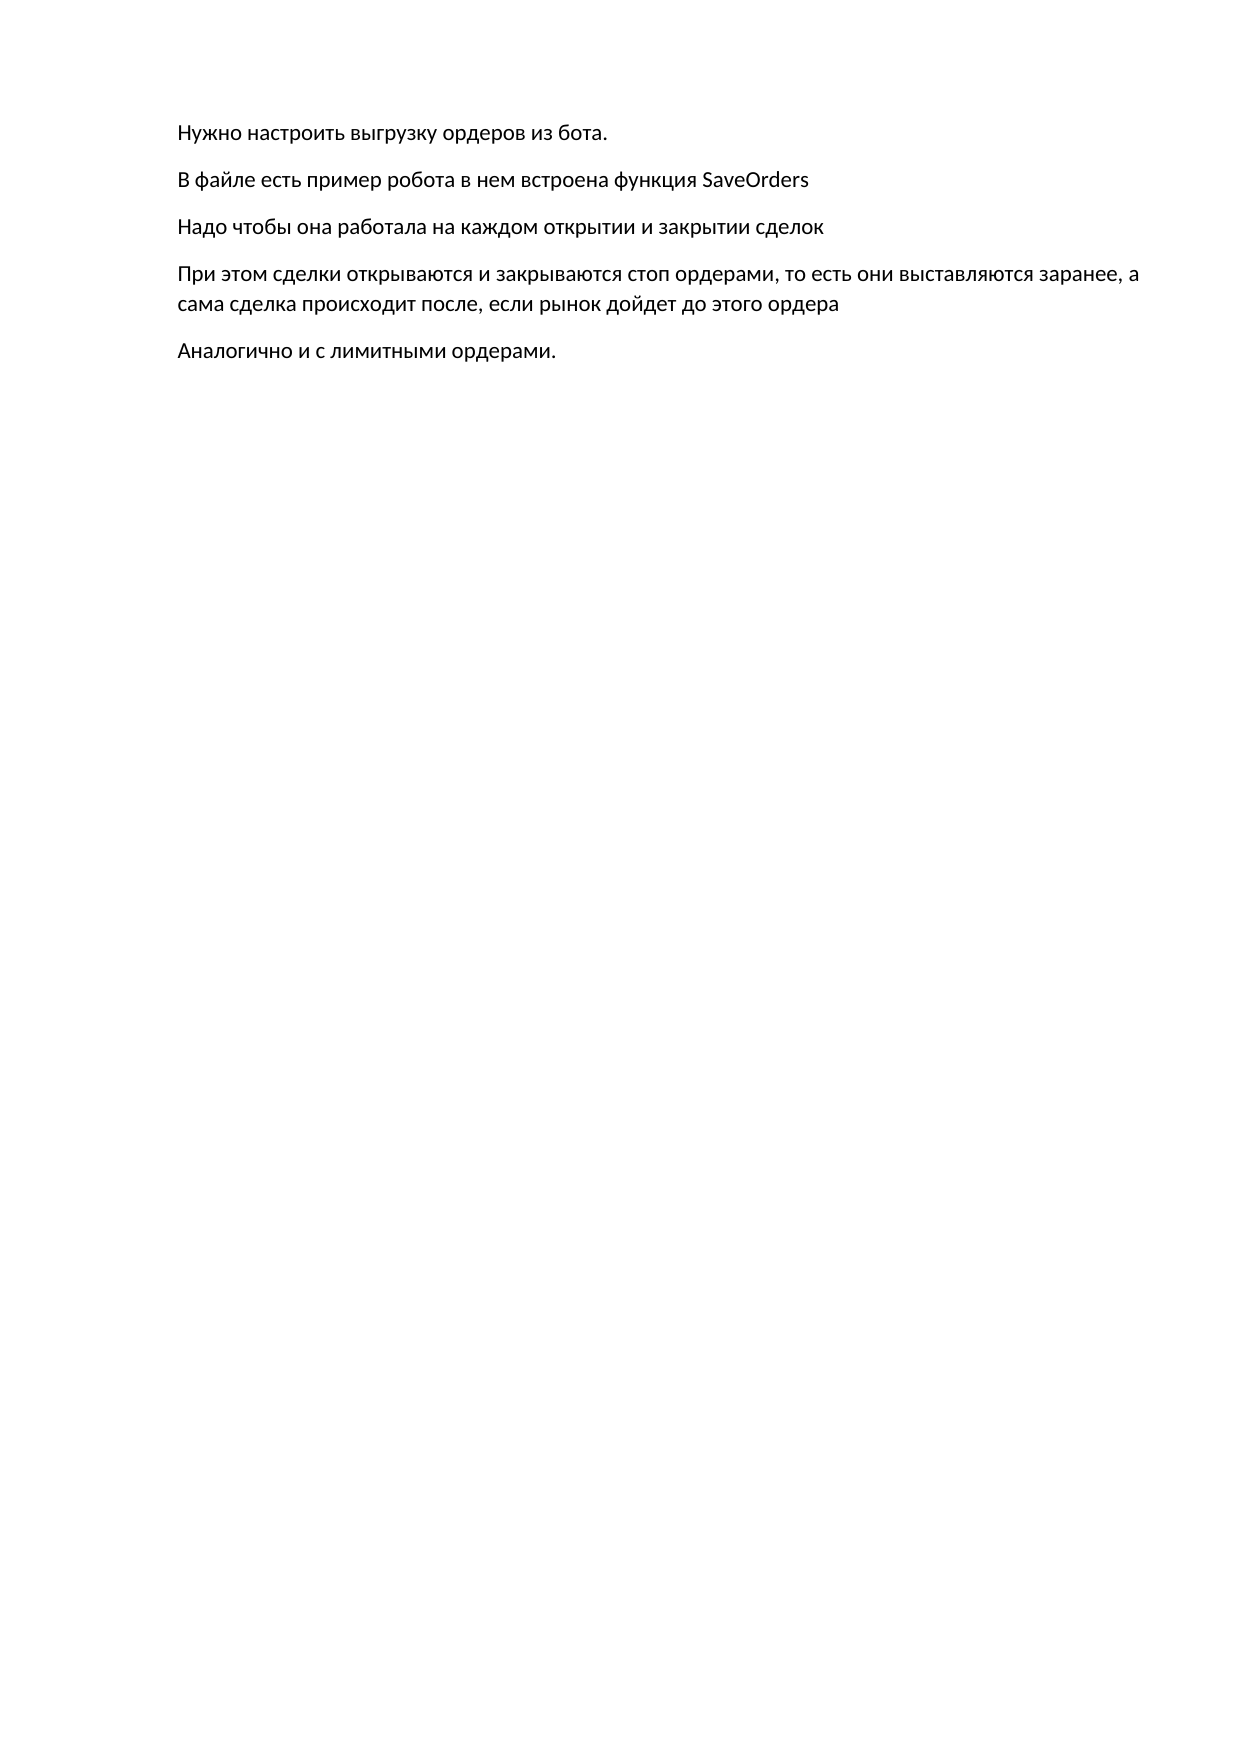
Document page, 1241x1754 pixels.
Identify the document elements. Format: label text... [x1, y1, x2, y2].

text В файле есть пример робота в нем встроена функция SaveOrders [177, 165, 1152, 193]
text При этом сделки открываются и закрываются стоп ордерами, то есть они выставляются заранее, а сама сделка происходит после, если рынок дойдет до этого ордера [177, 259, 1152, 317]
text Нужно настроить выгрузку ордеров из бота. [177, 118, 1152, 146]
text Аналогично и с лимитными ордерами. [177, 336, 1152, 364]
text Надо чтобы она работала на каждом открытии и закрытии сделок [177, 212, 1152, 240]
